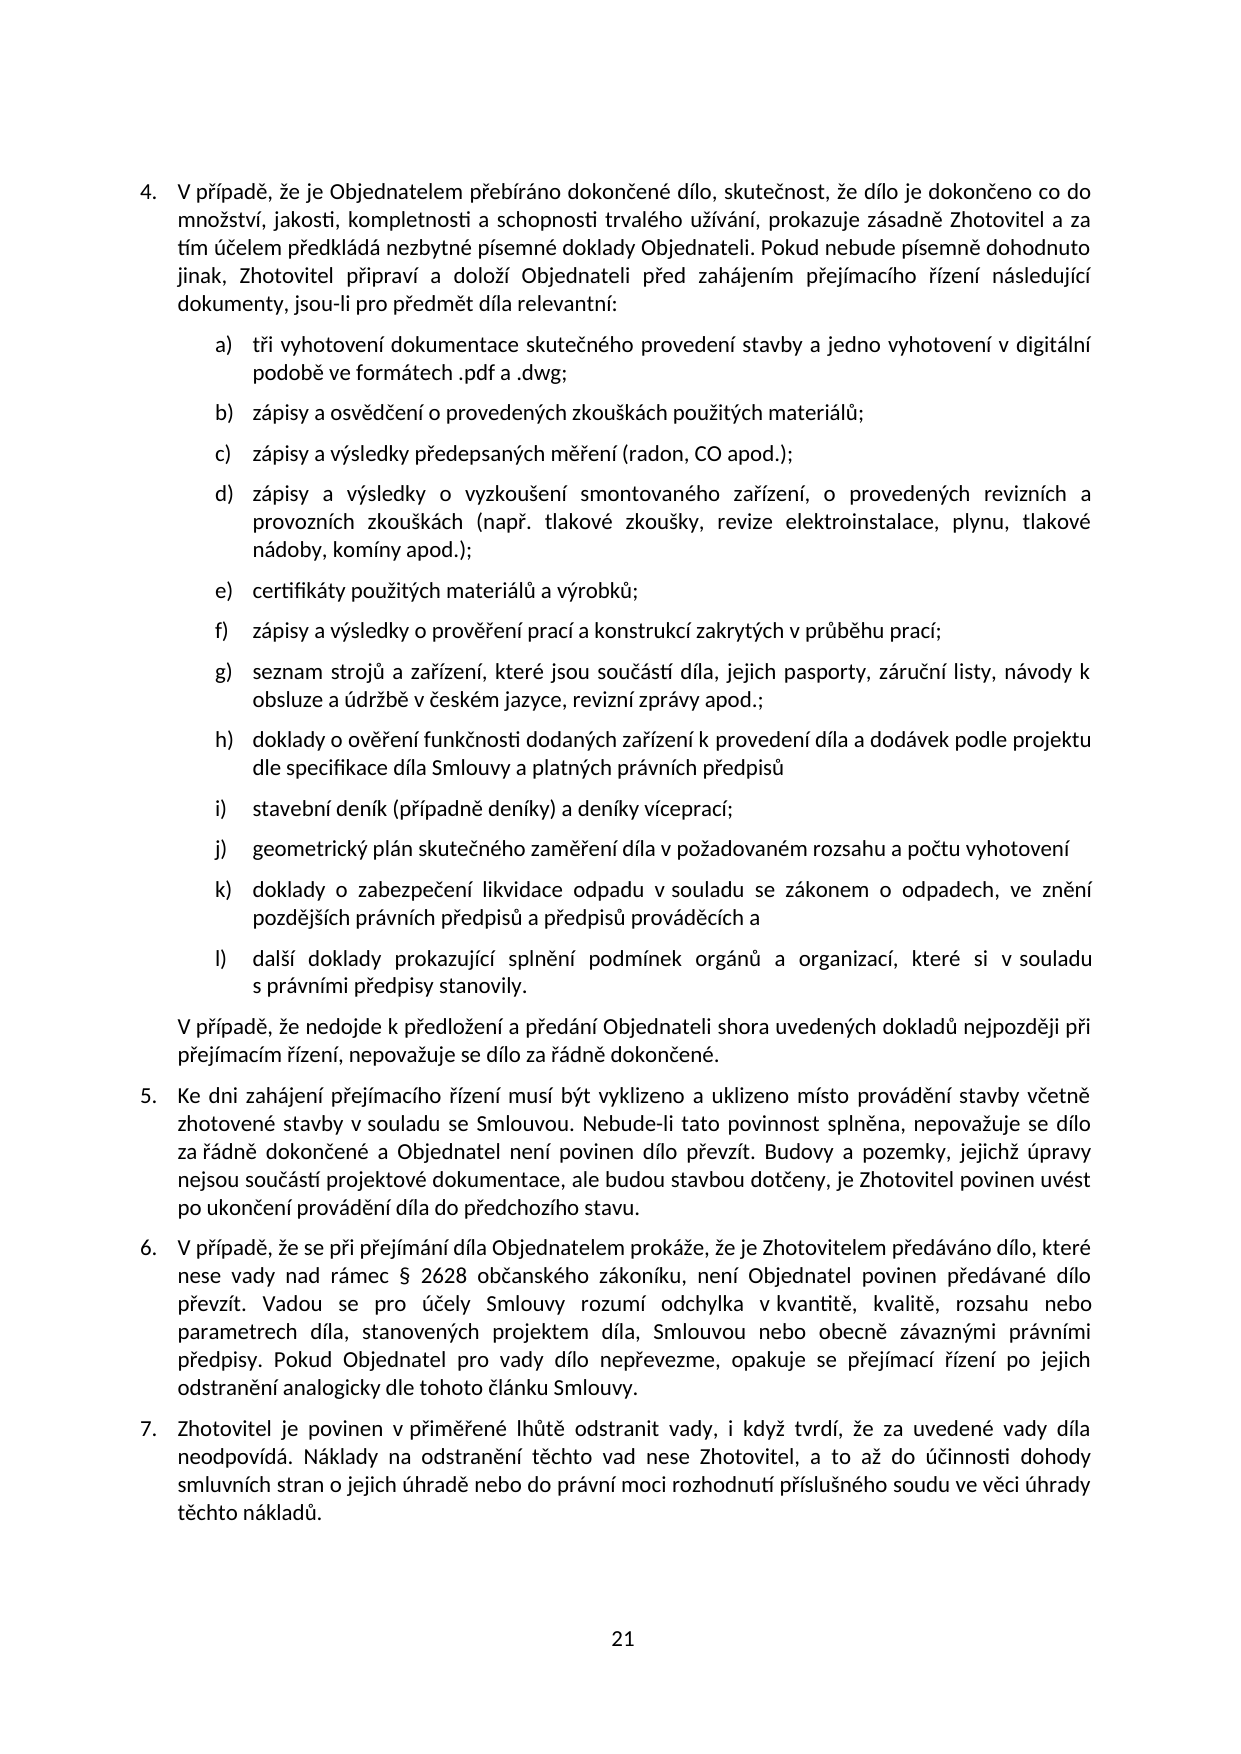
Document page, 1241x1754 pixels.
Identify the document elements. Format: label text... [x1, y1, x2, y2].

text V případě, že nedojde k předložení a předání Objednateli shora uvedených dokladů nejpozději při přejímacím řízení, nepovažuje se dílo za řádně dokončené. [177, 1012, 1092, 1068]
list zápisy a výsledky o prověření prací a konstrukcí zakrytých v průběhu prací; [215, 616, 1092, 644]
list doklady o zabezpečení likvidace odpadu v souladu se zákonem o odpadech, ve znění pozdějších právních předpisů a předpisů prováděcích a [215, 875, 1092, 931]
list certifikáty použitých materiálů a výrobků; [215, 576, 1092, 604]
list Zhotovitel je povinen v přiměřené lhůtě odstranit vady, i když tvrdí, že za uvedené vady díla neodpovídá. Náklady na odstranění těchto vad nese Zhotovitel, a to až do účinnosti dohody smluvních stran o jejich úhradě nebo do právní moci rozhodnutí příslušného soudu ve věci úhrady těchto nákladů. [140, 1414, 1092, 1526]
list V případě, že se při přejímání díla Objednatelem prokáže, že je Zhotovitelem předáváno dílo, které nese vady nad rámec § 2628 občanského zákoníku, není Objednatel povinen předávané dílo převzít. Vadou se pro účely Smlouvy rozumí odchylka v kvantitě, kvalitě, rozsahu nebo parametrech díla, stanovených projektem díla, Smlouvou nebo obecně závaznými právními předpisy. Pokud Objednatel pro vady dílo nepřevezme, opakuje se přejímací řízení po jejich odstranění analogicky dle tohoto článku Smlouvy. [140, 1233, 1092, 1401]
list geometrický plán skutečného zaměření díla v požadovaném rozsahu a počtu vyhotovení [215, 834, 1092, 863]
list zápisy a výsledky o vyzkoušení smontovaného zařízení, o provedených revizních a provozních zkouškách (např. tlakové zkoušky, revize elektroinstalace, plynu, tlakové nádoby, komíny apod.); [215, 479, 1092, 563]
list tři vyhotovení dokumentace skutečného provedení stavby a jedno vyhotovení v digitální podobě ve formátech .pdf a .dwg; [215, 330, 1092, 386]
list Ke dni zahájení přejímacího řízení musí být vyklizeno a uklizeno místo provádění stavby včetně zhotovené stavby v souladu se Smlouvou. Nebude-li tato povinnost splněna, nepovažuje se dílo za řádně dokončené a Objednatel není povinen dílo převzít. Budovy a pozemky, jejichž úpravy nejsou součástí projektové dokumentace, ale budou stavbou dotčeny, je Zhotovitel povinen uvést po ukončení provádění díla do předchozího stavu. [140, 1081, 1092, 1221]
list zápisy a výsledky předepsaných měření (radon, CO apod.); [215, 439, 1092, 467]
list další doklady prokazující splnění podmínek orgánů a organizací, které si v souladu s právními předpisy stanovily. [215, 944, 1092, 1000]
list seznam strojů a zařízení, které jsou součástí díla, jejich pasporty, záruční listy, návody k obsluze a údržbě v českém jazyce, revizní zprávy apod.; [215, 657, 1092, 713]
list stavební deník (případně deníky) a deníky víceprací; [215, 794, 1092, 822]
list V případě, že je Objednatelem přebíráno dokončené dílo, skutečnost, že dílo je dokončeno co do množství, jakosti, kompletnosti a schopnosti trvalého užívání, prokazuje zásadně Zhotovitel a za tím účelem předkládá nezbytné písemné doklady Objednateli. Pokud nebude písemně dohodnuto jinak, Zhotovitel připraví a doloží Objednateli před zahájením přejímacího řízení následující dokumenty, jsou-li pro předmět díla relevantní: [140, 177, 1092, 317]
list doklady o ověření funkčnosti dodaných zařízení k provedení díla a dodávek podle projektu dle specifikace díla Smlouvy a platných právních předpisů [215, 726, 1092, 782]
list zápisy a osvědčení o provedených zkouškách použitých materiálů; [215, 398, 1092, 426]
